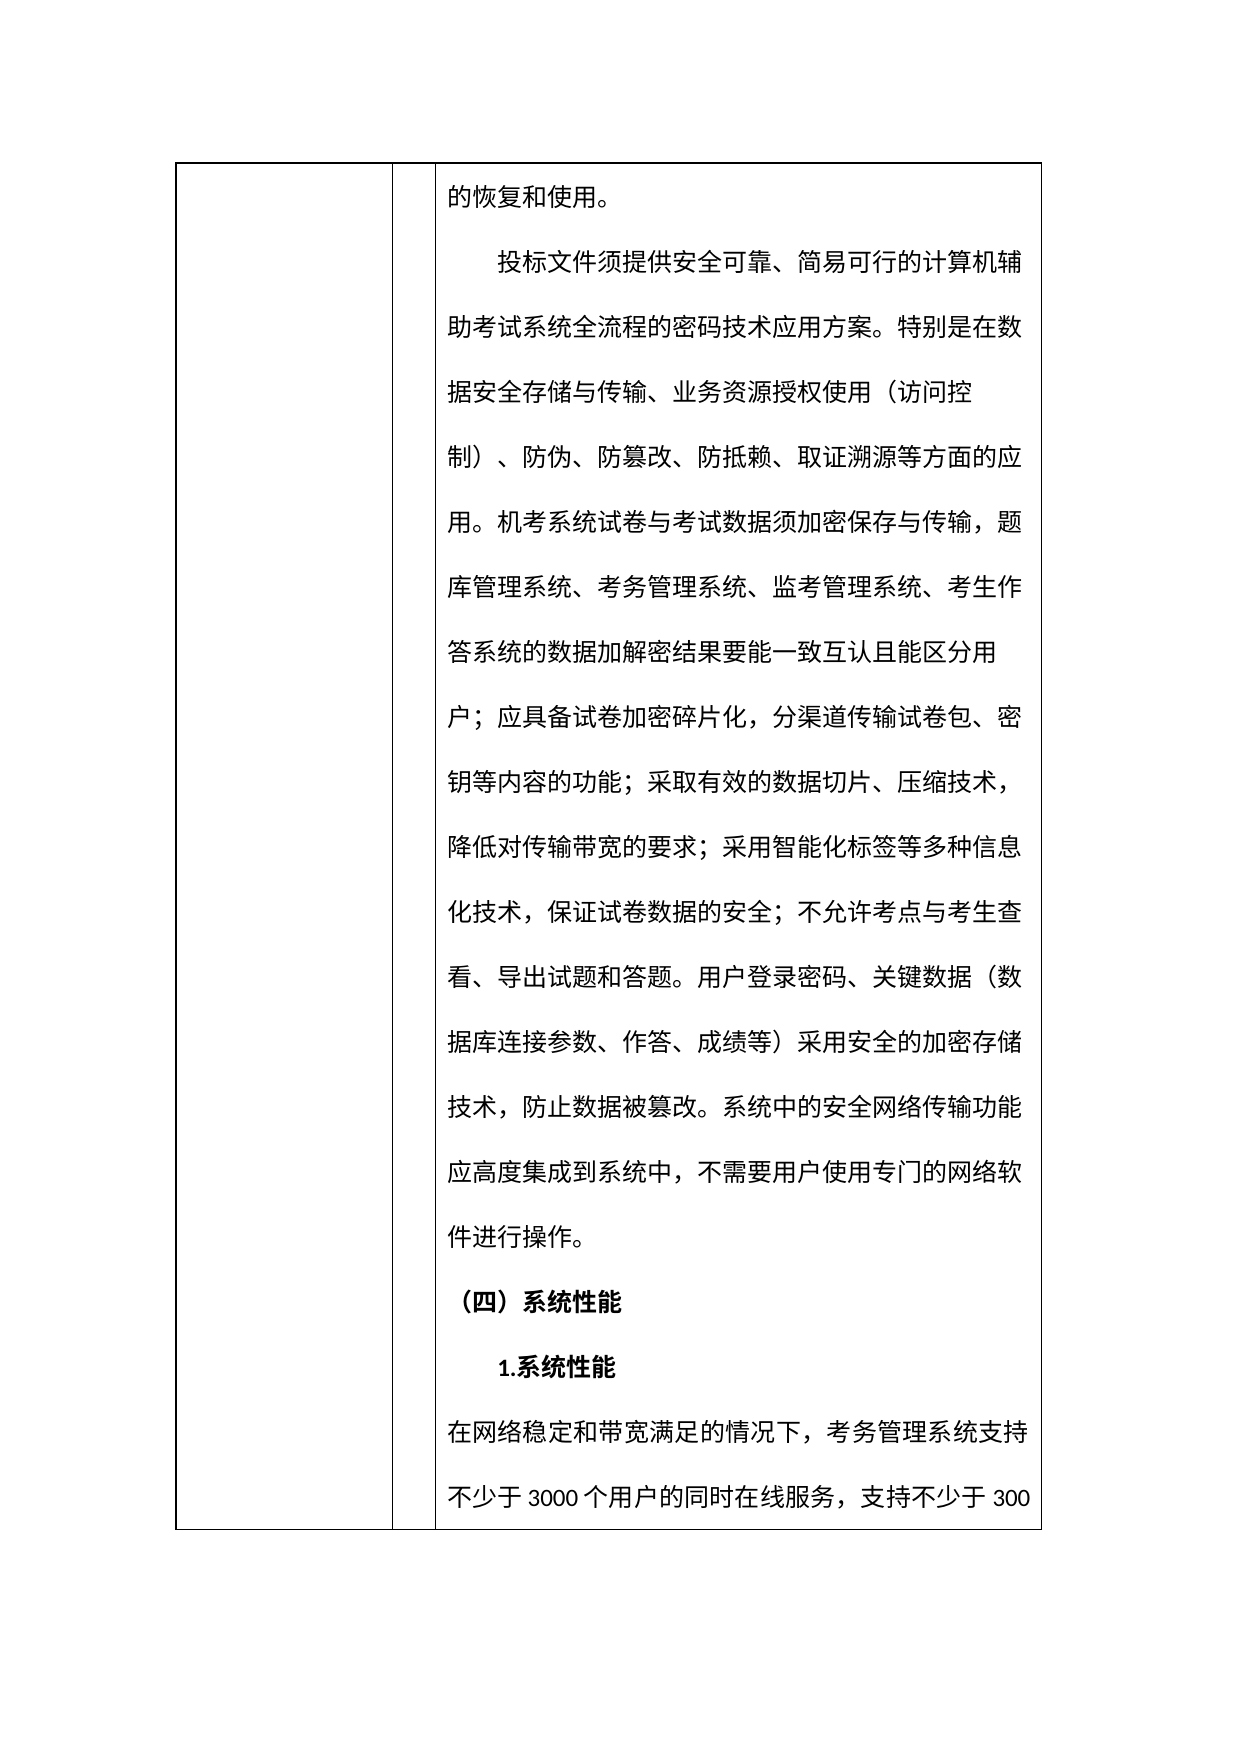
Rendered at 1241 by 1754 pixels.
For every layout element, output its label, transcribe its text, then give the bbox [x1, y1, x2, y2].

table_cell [436, 164, 1041, 1528]
table_cell 1 [393, 164, 435, 1528]
table_cell [177, 164, 392, 1528]
